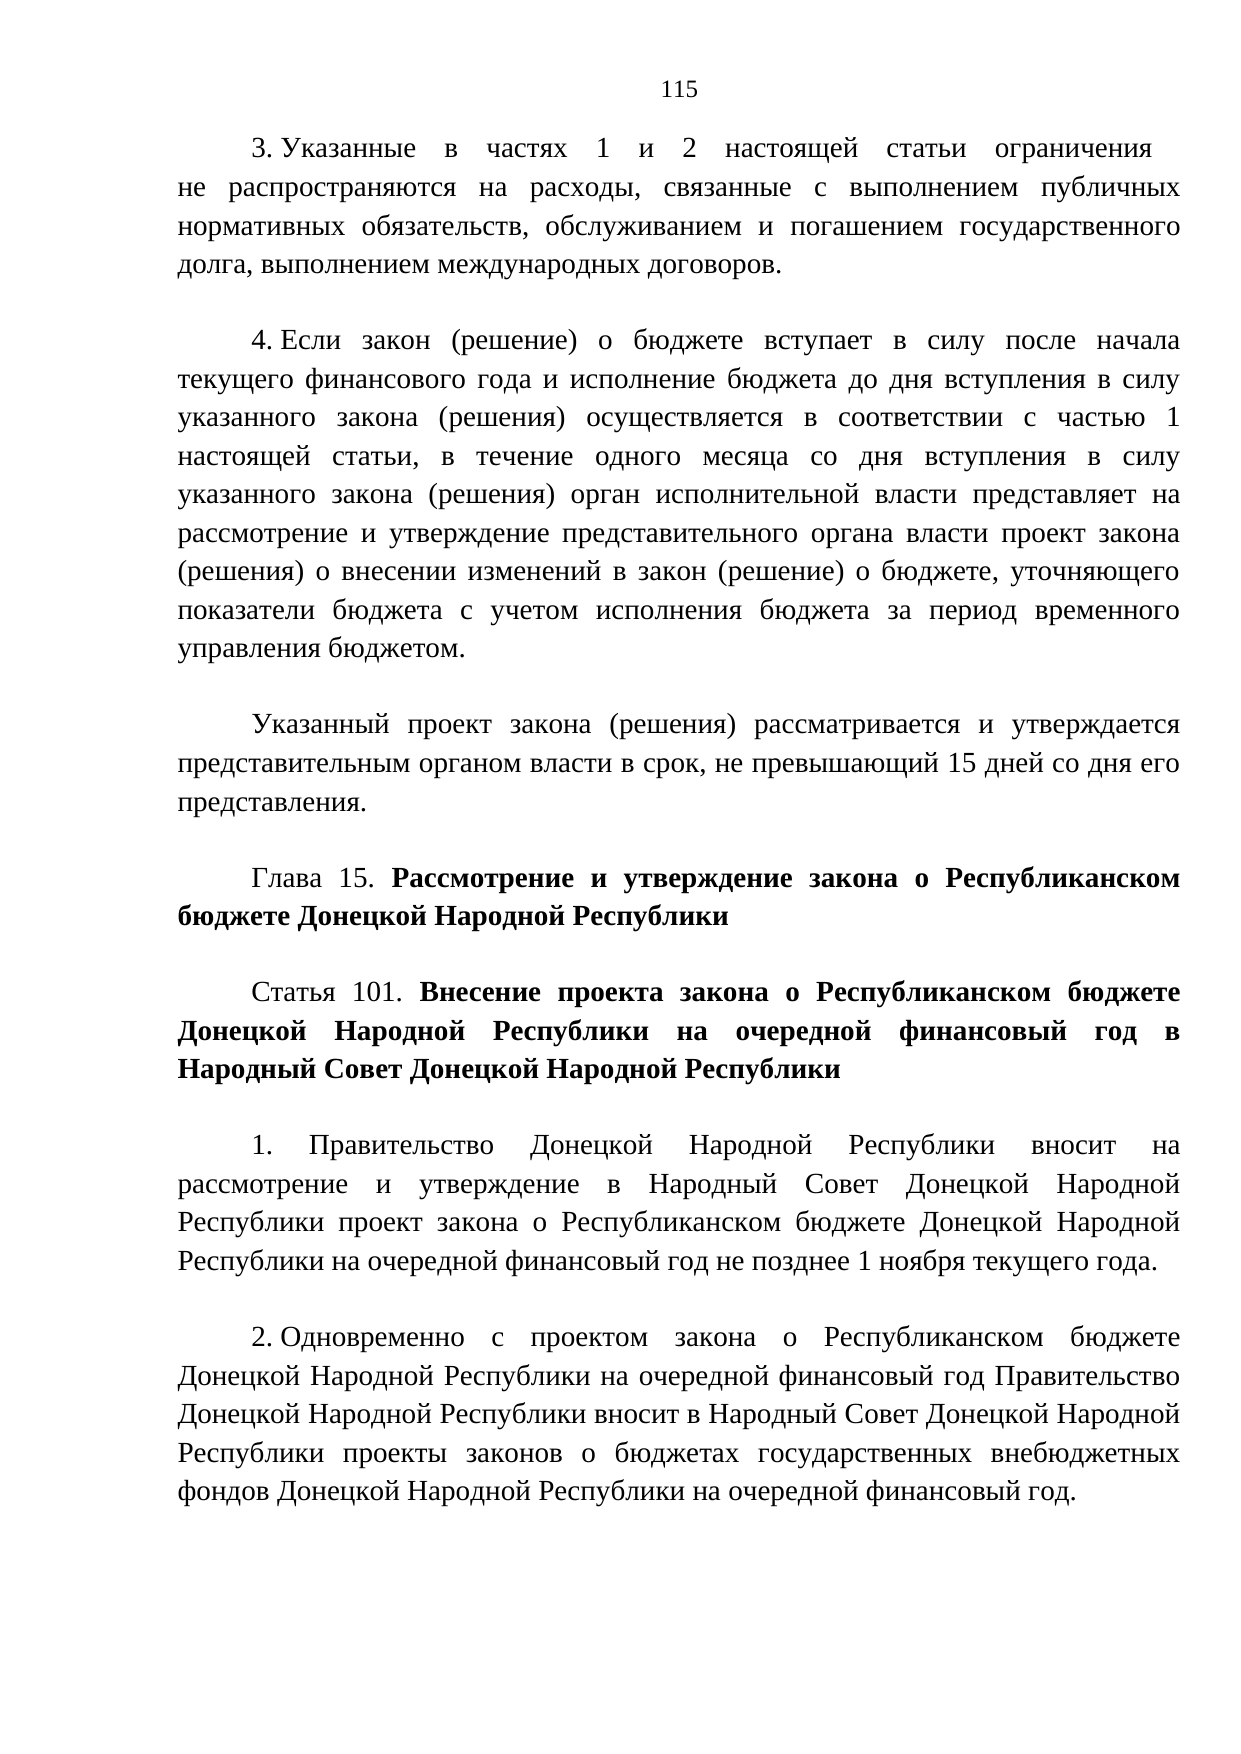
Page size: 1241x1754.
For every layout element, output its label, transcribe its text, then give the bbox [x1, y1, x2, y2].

text 3. Указанные в частях 1 и 2 настоящей статьи ограничения не распространяются на расходы, связанные с выполнением публичных нормативных обязательств, обслуживанием и погашением государственного долга, выполнением международных договоров. [177, 131, 1181, 280]
text 2. Одновременно с проектом закона о Республиканском бюджете Донецкой Народной Республики на очередной финансовый год Правительство Донецкой Народной Республики вносит в Народный Совет Донецкой Народной Республики проекты законов о бюджетах государственных внебюджетных фондов Донецкой Народной Республики на очередной финансовый год. [177, 1319, 1181, 1507]
text 4. Если закон (решение) о бюджете вступает в силу после начала текущего финансового года и исполнение бюджета до дня вступления в силу указанного закона (решения) осуществляется в соответствии с частью 1 настоящей статьи, в течение одного месяца со дня вступления в силу указанного закона (решения) орган исполнительной власти представляет на рассмотрение и утверждение представительного органа власти проект закона (решения) о внесении изменений в закон (решение) о бюджете, уточняющего показатели бюджета с учетом исполнения бюджета за период временного управления бюджетом. [177, 322, 1181, 664]
text Глава 15. Рассмотрение и утверждение закона о Республиканском бюджете Донецкой Народной Республики [177, 860, 1181, 932]
text 1. Правительство Донецкой Народной Республики вносит на рассмотрение и утверждение в Народный Совет Донецкой Народной Республики проект закона о Республиканском бюджете Донецкой Народной Республики на очередной финансовый год не позднее 1 ноября текущего года. [177, 1127, 1181, 1277]
text Указанный проект закона (решения) рассматривается и утверждается представительным органом власти в срок, не превышающий 15 дней со дня его представления. [177, 707, 1181, 817]
text Статья 101. Внесение проекта закона о Республиканском бюджете Донецкой Народной Республики на очередной финансовый год в Народный Совет Донецкой Народной Республики [177, 974, 1181, 1085]
